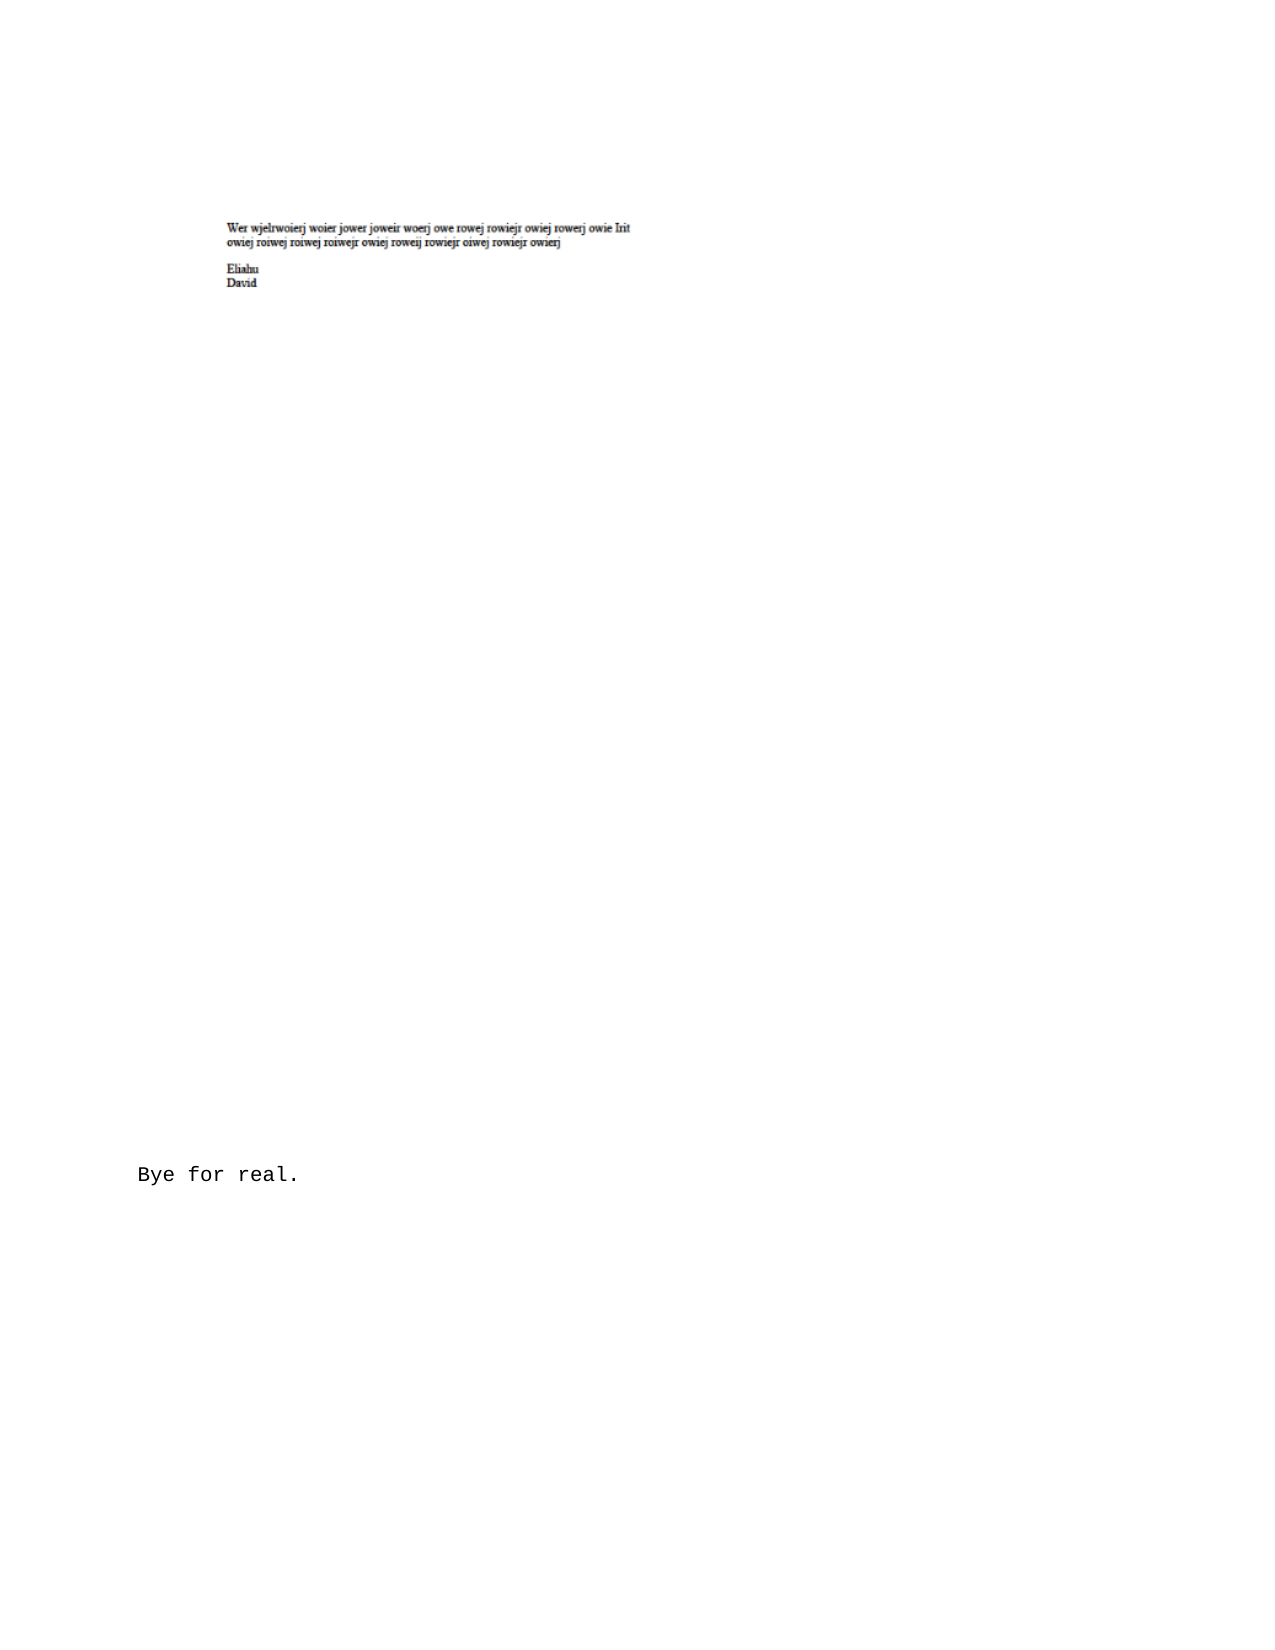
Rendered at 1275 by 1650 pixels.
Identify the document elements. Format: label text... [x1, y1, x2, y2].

text Bye for real. [137, 1164, 1138, 1187]
